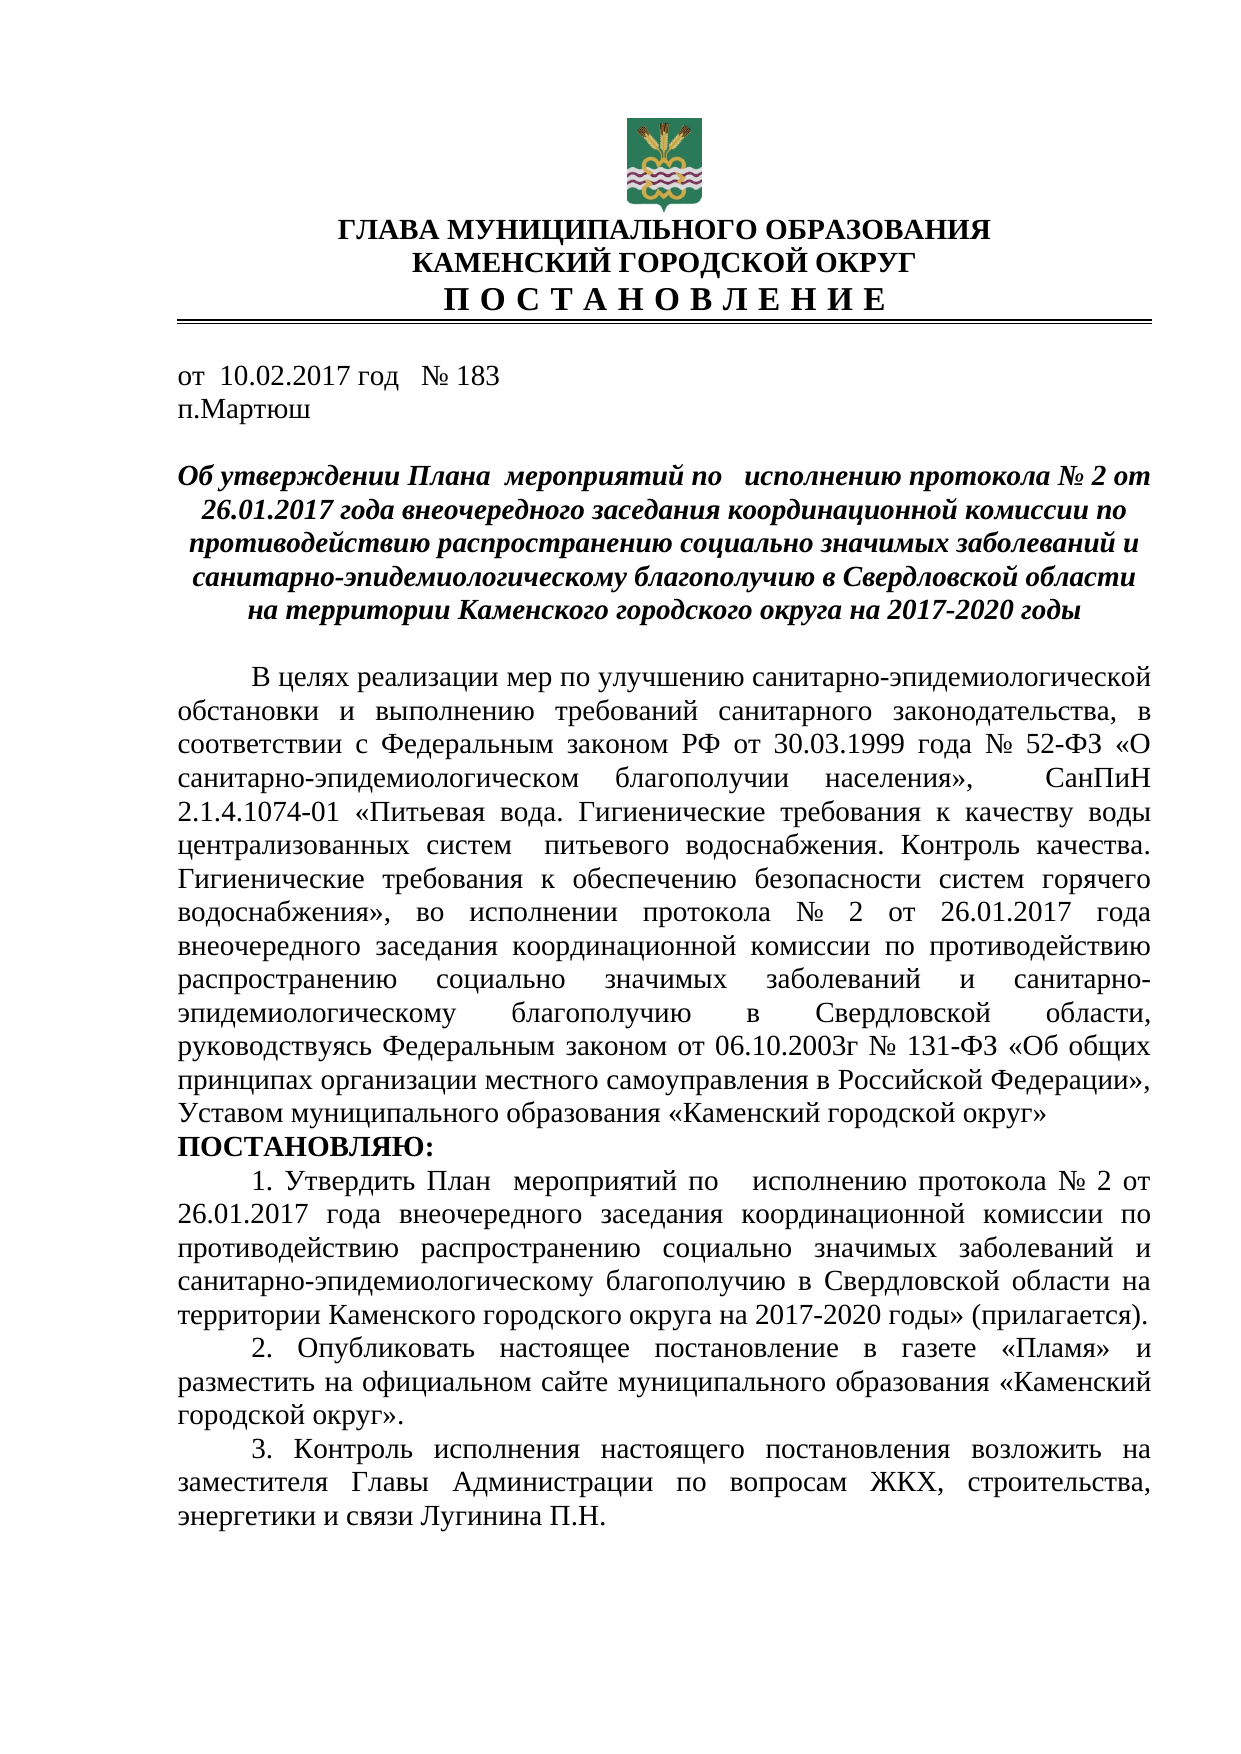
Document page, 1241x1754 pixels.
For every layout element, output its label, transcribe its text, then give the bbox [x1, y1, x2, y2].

text 1. Утвердить План мероприятий по исполнению протокола № 2 от 26.01.2017 года внеочередного заседания координационной комиссии по противодействию распространению социально значимых заболеваний и санитарно-эпидемиологическому благополучию в Свердловской области на территории Каменского городского округа на 2017-2020 годы» (прилагается). [177, 1163, 1152, 1330]
picture [627, 118, 702, 212]
text В целях реализации мер по улучшению санитарно-эпидемиологической обстановки и выполнению требований санитарного законодательства, в соответствии с Федеральным законом РФ от 30.03.1999 года № 52-ФЗ «О санитарно-эпидемиологическом благополучии населения», СанПиН 2.1.4.1074-01 «Питьевая вода. Гигиенические требования к качеству воды централизованных систем питьевого водоснабжения. Контроль качества. Гигиенические требования к обеспечению безопасности систем горячего водоснабжения», во исполнении протокола № 2 от 26.01.2017 года внеочередного заседания координационной комиссии по противодействию распространению социально значимых заболеваний и санитарно-эпидемиологическому благополучию в Свердловской области, руководствуясь Федеральным законом от 06.10.2003г № 131-ФЗ «Об общих принципах организации местного самоуправления в Российской Федерации», Уставом муниципального образования «Каменский городской округ» [177, 659, 1152, 1129]
subtitle от 10.02.2017 год № 183 [177, 358, 1152, 391]
text ГЛАВА МУНИЦИПАЛЬНОГО ОБРАЗОВАНИЯ [177, 212, 1152, 245]
text КАМЕНСКИЙ ГОРОДСКОЙ ОКРУГ [177, 245, 1152, 279]
text 2. Опубликовать настоящее постановление в газете «Пламя» и разместить на официальном сайте муниципального образования «Каменский городской округ». [177, 1330, 1152, 1431]
text 3. Контроль исполнения настоящего постановления возложить на заместителя Главы Администрации по вопросам ЖКХ, строительства, энергетики и связи Лугинина П.Н. [177, 1431, 1152, 1532]
text Об утверждении Плана мероприятий по исполнению протокола № 2 от 26.01.2017 года внеочередного заседания координационной комиссии по противодействию распространению социально значимых заболеваний и санитарно-эпидемиологическому благополучию в Свердловской области на территории Каменского городского округа на 2017-2020 годы [177, 458, 1152, 626]
text ПОСТАНОВЛЯЮ: [177, 1129, 1152, 1163]
subtitle ПОСТАНОВЛЕНИЕ [177, 279, 1152, 319]
subtitle п.Мартюш [177, 391, 1152, 425]
